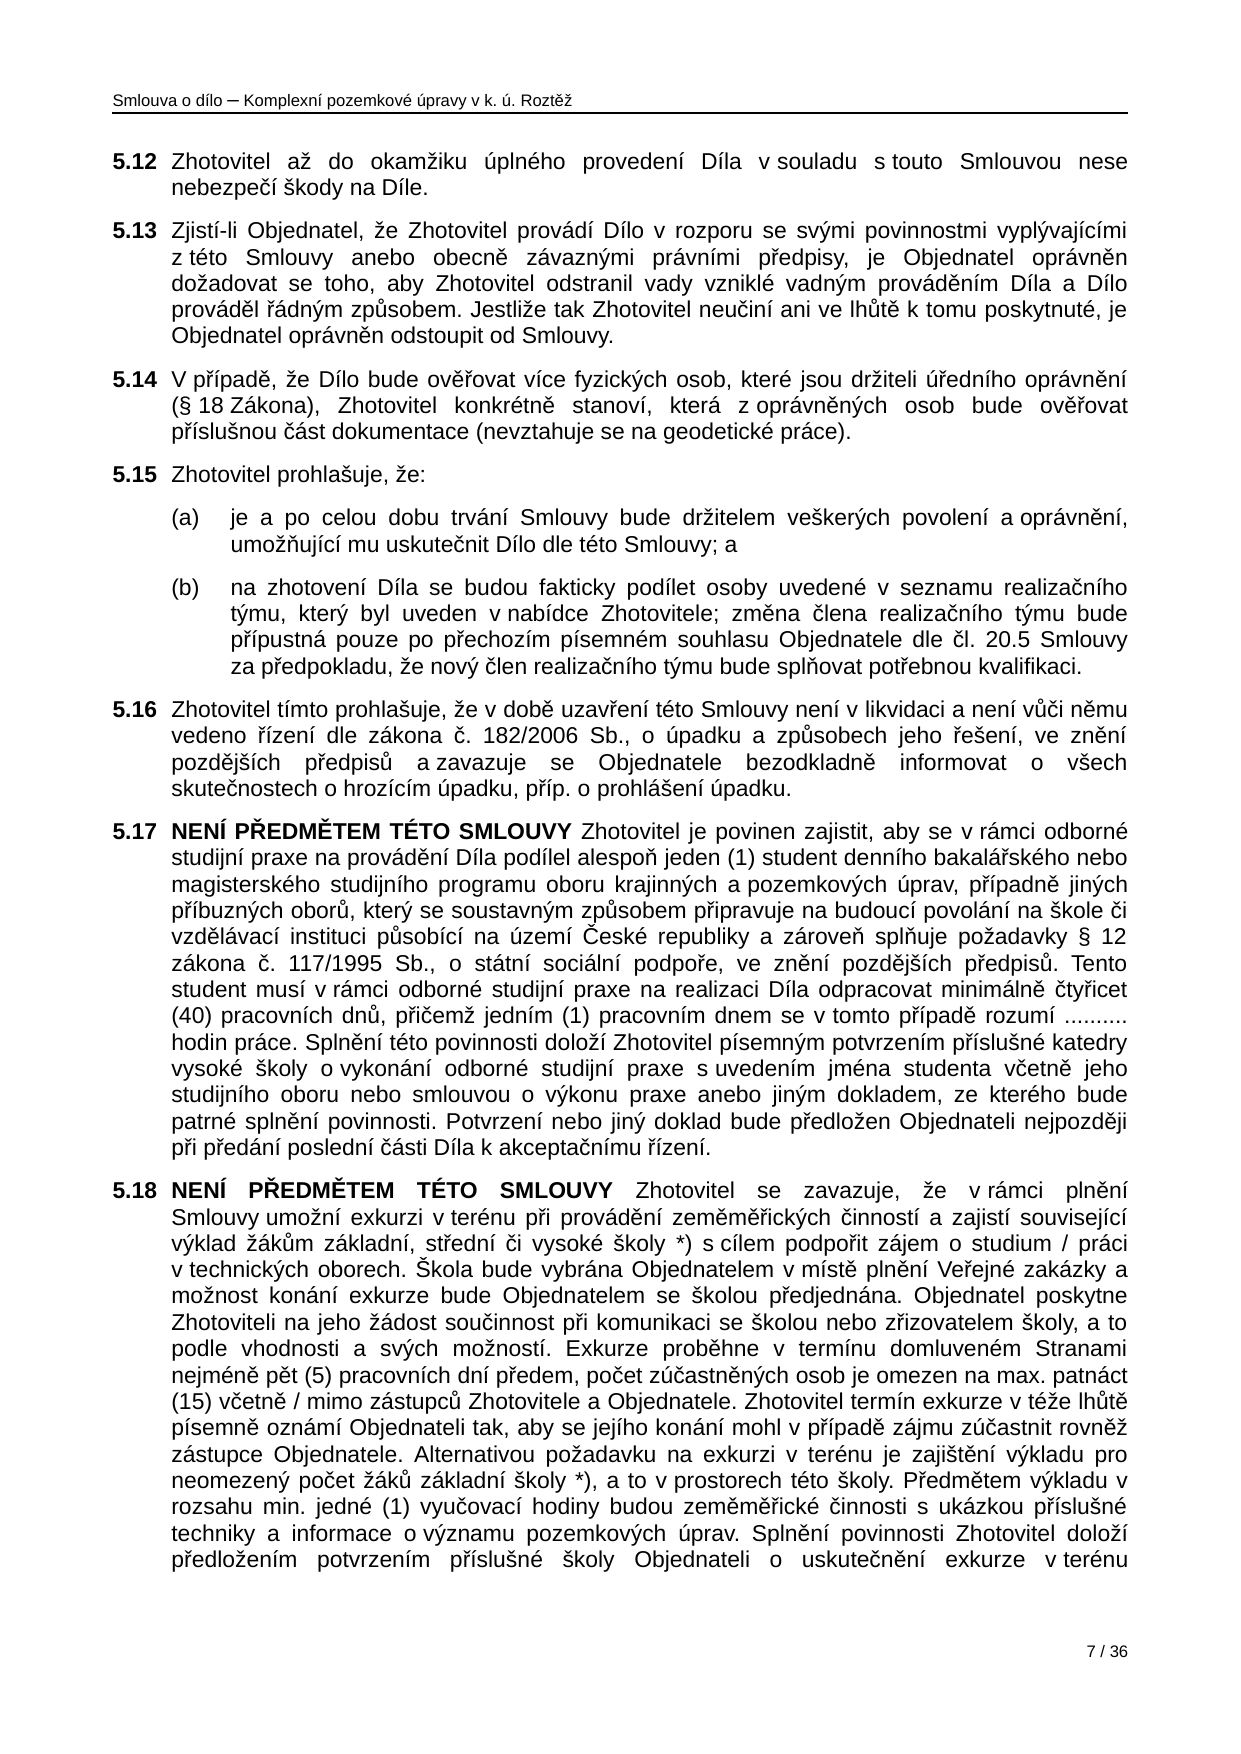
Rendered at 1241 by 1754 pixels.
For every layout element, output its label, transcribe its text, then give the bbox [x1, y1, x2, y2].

text Zhotovitel tímto prohlašuje, že v době uzavření této Smlouvy není v likvidaci a není vůči němu vedeno řízení dle zákona č. 182/2006 Sb., o úpadku a způsobech jeho řešení, ve znění pozdějších předpisů a zavazuje se Objednatele bezodkladně informovat o všech skutečnostech o hrozícím úpadku, příp. o prohlášení úpadku. [112, 696, 1128, 801]
text Zhotovitel až do okamžiku úplného provedení Díla v souladu s touto Smlouvou nese nebezpečí škody na Díle. [112, 148, 1128, 200]
list je a po celou dobu trvání Smlouvy bude držitelem veškerých povolení a oprávnění, umožňující mu uskutečnit Dílo dle této Smlouvy; a [171, 504, 1128, 557]
text Zhotovitel prohlašuje, že: [112, 461, 1128, 488]
text NENÍ PŘEDMĚTEM TÉTO SMLOUVY Zhotovitel je povinen zajistit, aby se v rámci odborné studijní praxe na provádění Díla podílel alespoň jeden (1) student denního bakalářského nebo magisterského studijního programu oboru krajinných a pozemkových úprav, případně jiných příbuzných oborů, který se soustavným způsobem připravuje na budoucí povolání na škole či vzdělávací instituci působící na území České republiky a zároveň splňuje požadavky § 12 zákona č. 117/1995 Sb., o státní sociální podpoře, ve znění pozdějších předpisů. Tento student musí v rámci odborné studijní praxe na realizaci Díla odpracovat minimálně čtyřicet (40) pracovních dnů, přičemž jedním (1) pracovním dnem se v tomto případě rozumí .......... hodin práce. Splnění této povinnosti doloží Zhotovitel písemným potvrzením příslušné katedry vysoké školy o vykonání odborné studijní praxe s uvedením jména studenta včetně jeho studijního oboru nebo smlouvou o výkonu praxe anebo jiným dokladem, ze kterého bude patrné splnění povinnosti. Potvrzení nebo jiný doklad bude předložen Objednateli nejpozději při předání poslední části Díla k akceptačnímu řízení. [112, 818, 1128, 1160]
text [112, 1177, 1128, 1572]
list na zhotovení Díla se budou fakticky podílet osoby uvedené v seznamu realizačního týmu, který byl uveden v nabídce Zhotovitele; změna člena realizačního týmu bude přípustná pouze po přechozím písemném souhlasu Objednatele dle čl. 20.5 Smlouvy za předpokladu, že nový člen realizačního týmu bude splňovat potřebnou kvalifikaci. [171, 574, 1128, 679]
text V případě, že Dílo bude ověřovat více fyzických osob, které jsou držiteli úředního oprávnění (§ 18 Zákona), Zhotovitel konkrétně stanoví, která z oprávněných osob bude ověřovat příslušnou část dokumentace (nevztahuje se na geodetické práce). [112, 366, 1128, 444]
text Zjistí-li Objednatel, že Zhotovitel provádí Dílo v rozporu se svými povinnostmi vyplývajícími z této Smlouvy anebo obecně závaznými právními předpisy, je Objednatel oprávněn dožadovat se toho, aby Zhotovitel odstranil vady vzniklé vadným prováděním Díla a Dílo prováděl řádným způsobem. Jestliže tak Zhotovitel neučiní ani ve lhůtě k tomu poskytnuté, je Objednatel oprávněn odstoupit od Smlouvy. [112, 217, 1128, 349]
